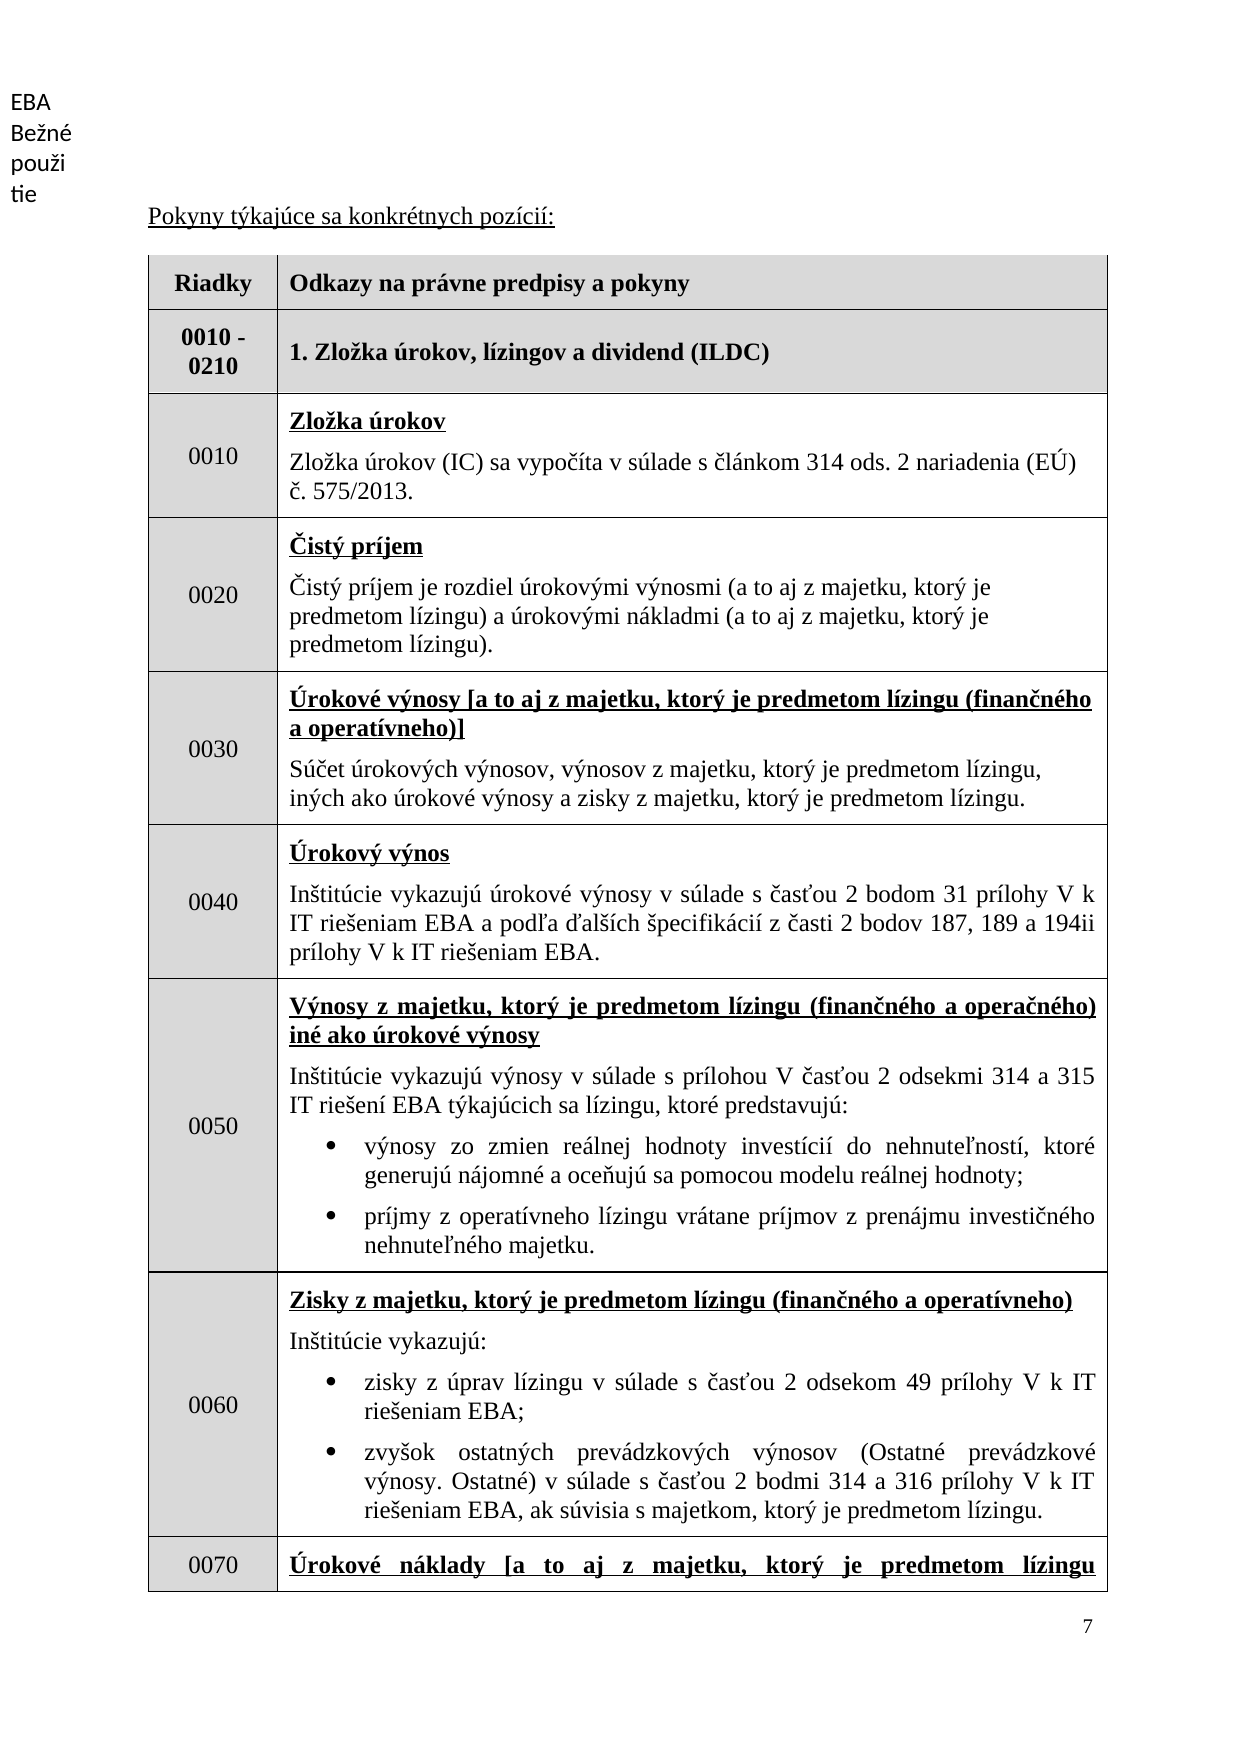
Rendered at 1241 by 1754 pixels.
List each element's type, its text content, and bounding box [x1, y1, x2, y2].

table_cell Čistý príjem Čistý príjem je rozdiel úrokovými výnosmi (a to aj z majetku, ktorý je predmetom lízingu) a úrokovými nákladmi (a to aj z majetku, ktorý je predmetom lízingu). [278, 518, 1107, 671]
table_header Odkazy na právne predpisy a pokyny [278, 255, 1107, 309]
table_cell 0050 [149, 979, 277, 1271]
table_cell 0010 - 0210 [149, 310, 277, 392]
table_cell 0060 [149, 1273, 277, 1536]
table_cell 0020 [149, 518, 277, 671]
table_cell Úrokové výnosy [a to aj z majetku, ktorý je predmetom lízingu (finančného a operatívneho)] Súčet úrokových výnosov, výnosov z majetku, ktorý je predmetom lízingu, iných ako úrokové výnosy a zisky z majetku, ktorý je predmetom lízingu. [278, 672, 1107, 824]
table_cell Zložka úrokov Zložka úrokov (IC) sa vypočíta v súlade s článkom 314 ods. 2 nariadenia (EÚ) č. 575/2013. [278, 394, 1107, 517]
table_cell 0070 [149, 1537, 277, 1591]
table_cell Úrokový výnos Inštitúcie vykazujú úrokové výnosy v súlade s časťou 2 bodom 31 prílohy V k IT riešeniam EBA a podľa ďalších špecifikácií z časti 2 bodov 187, 189 a 194ii prílohy V k IT riešeniam EBA. [278, 825, 1107, 978]
table_cell Zisky z majetku, ktorý je predmetom lízingu (finančného a operatívneho) Inštitúcie vykazujú: zisky z úprav lízingu v súlade s časťou 2 odsekom 49 prílohy V k IT riešeniam EBA; zvyšok ostatných prevádzkových výnosov (Ostatné prevádzkové výnosy. Ostatné) v súlade s časťou 2 bodmi 314 a 316 prílohy V k IT riešeniam EBA, ak súvisia s majetkom, ktorý je predmetom lízingu. [278, 1273, 1107, 1536]
table_cell Zložka úrokov, lízingov a dividend (ILDC) [278, 310, 1107, 392]
text Pokyny týkajúce sa konkrétnych pozícií: [148, 201, 1093, 230]
table_cell Výnosy z majetku, ktorý je predmetom lízingu (finančného a operačného) iné ako úrokové výnosy Inštitúcie vykazujú výnosy v súlade s prílohou V časťou 2 odsekmi 314 a 315 IT riešení EBA týkajúcich sa lízingu, ktoré predstavujú: výnosy zo zmien reálnej hodnoty investícií do nehnuteľností, ktoré generujú nájomné a oceňujú sa pomocou modelu reálnej hodnoty; príjmy z operatívneho lízingu vrátane príjmov z prenájmu investičného nehnuteľného majetku. [278, 979, 1107, 1271]
table_header Riadky [149, 255, 277, 309]
table_cell 0030 [149, 672, 277, 824]
table_cell 0010 [149, 394, 277, 517]
table_cell 0040 [149, 825, 277, 978]
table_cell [278, 1537, 1107, 1591]
